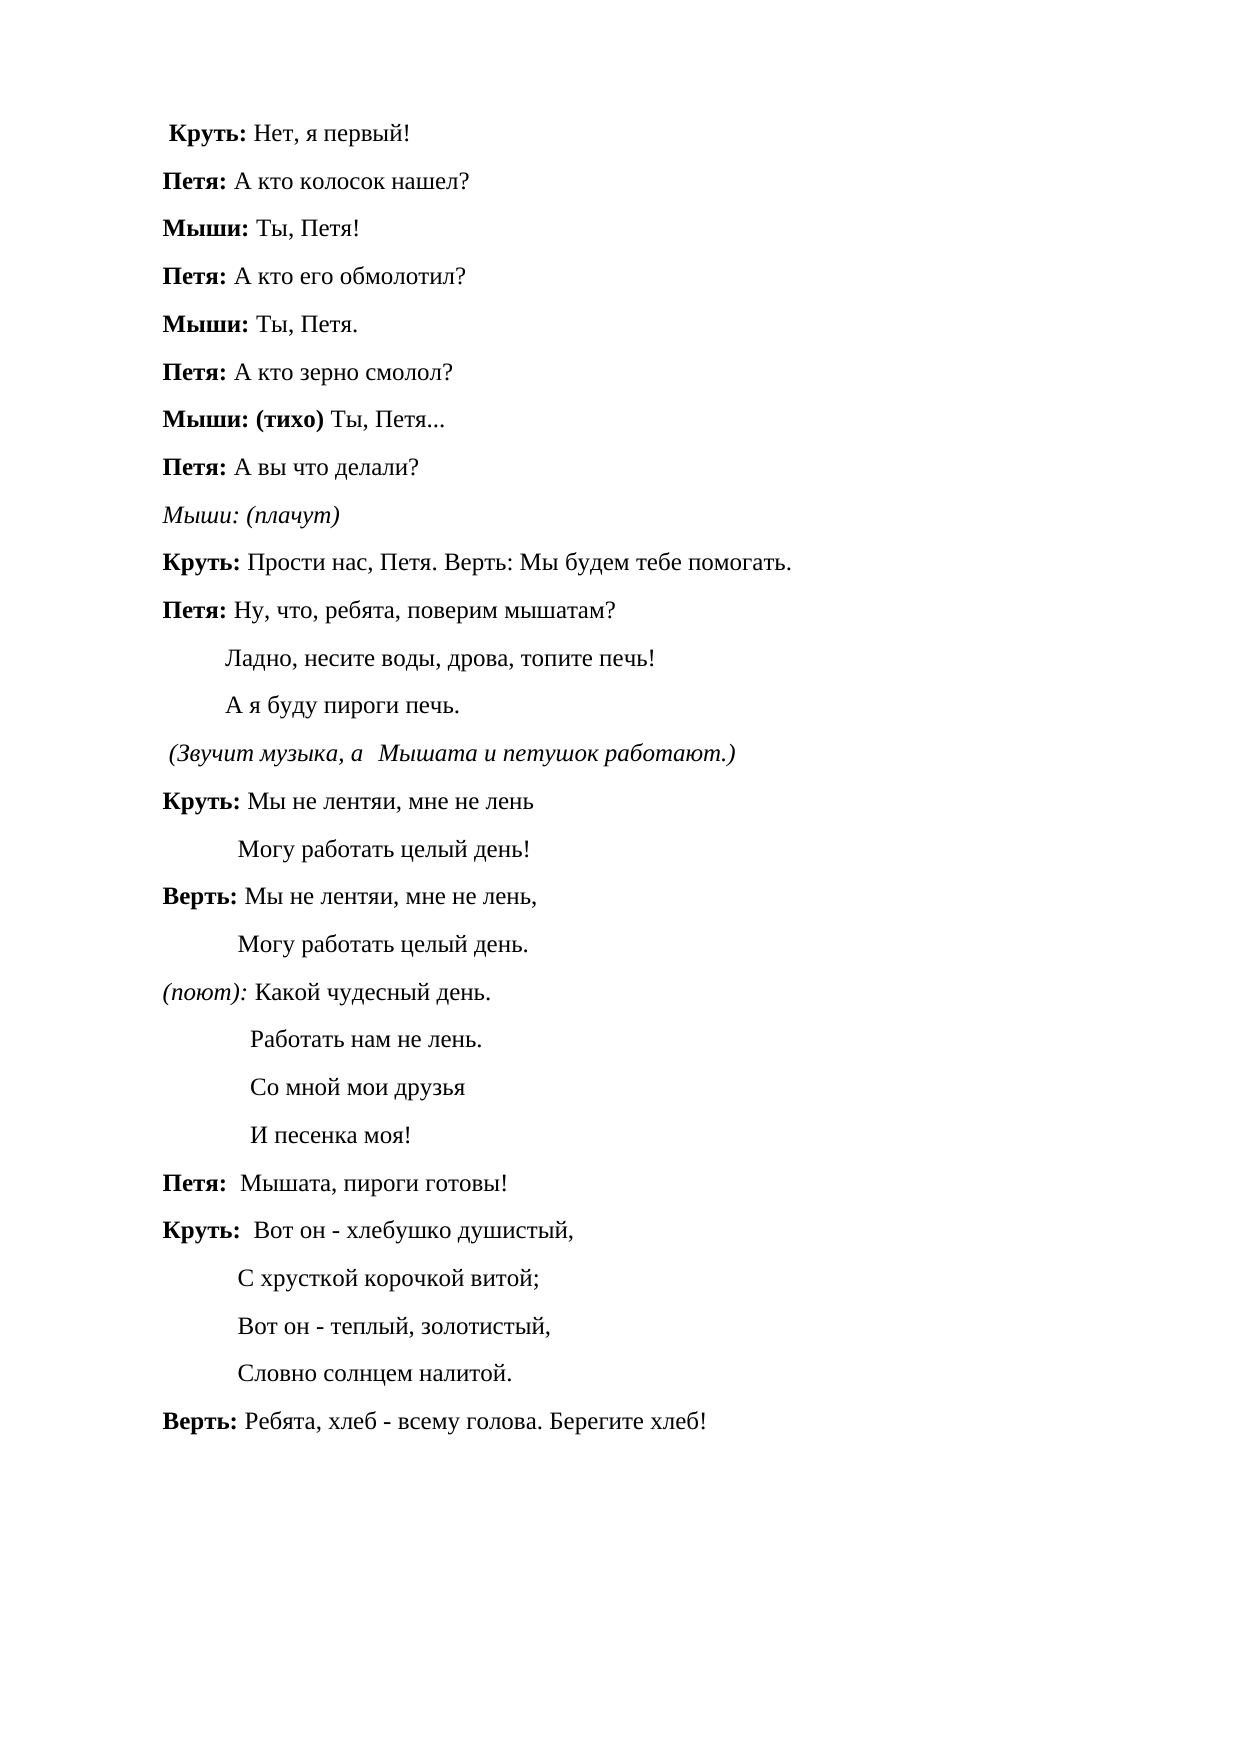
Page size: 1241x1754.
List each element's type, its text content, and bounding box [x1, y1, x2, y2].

text Вот он - теплый, золотистый, [162, 1311, 1063, 1339]
text Петя: А кто его обмолотил? [162, 261, 1063, 290]
text Круть: Мы не лентяи, мне не лень [162, 786, 1063, 815]
text (поют): Какой чудесный день. [162, 977, 1063, 1006]
text С хрусткой корочкой витой; [162, 1263, 1063, 1292]
text Ладно, несите воды, дрова, топите печь! [162, 643, 1063, 672]
text Верть: Ребята, хлеб - всему голова. Берегите хлеб! [162, 1406, 1063, 1435]
text И песенка моя! [162, 1120, 1063, 1149]
text Мыши: (тихо) Ты, Петя... [162, 404, 1063, 433]
text Круть: Нет, я первый! [162, 118, 1063, 147]
text Работать нам не лень. [162, 1024, 1063, 1053]
text Петя: А кто колосок нашел? [162, 166, 1063, 194]
text Мыши: Ты, Петя. [162, 309, 1063, 338]
text Со мной мои друзья [162, 1072, 1063, 1101]
text Круть: Прости нас, Петя. Верть: Мы будем тебе помогать. [162, 547, 1063, 576]
text Петя: А вы что делали? [162, 452, 1063, 481]
text Верть: Мы не лентяи, мне не лень, [162, 881, 1063, 910]
text Могу работать целый день! [162, 834, 1063, 862]
text Мыши: (плачут) [162, 500, 1063, 528]
text Петя: Мышата, пироги готовы! [162, 1168, 1063, 1196]
text Мыши: Ты, Петя! [162, 213, 1063, 242]
text Круть: Вот он - хлебушко душистый, [162, 1215, 1063, 1244]
text Петя: А кто зерно смолол? [162, 357, 1063, 385]
text А я буду пироги печь. [162, 691, 1063, 719]
text Могу работать целый день. [162, 929, 1063, 958]
text (Звучит музыка, а Мышата и петушок работают.) [162, 738, 1063, 767]
text Петя: Ну, что, ребята, поверим мышатам? [162, 595, 1063, 624]
text Словно солнцем налитой. [162, 1358, 1063, 1387]
